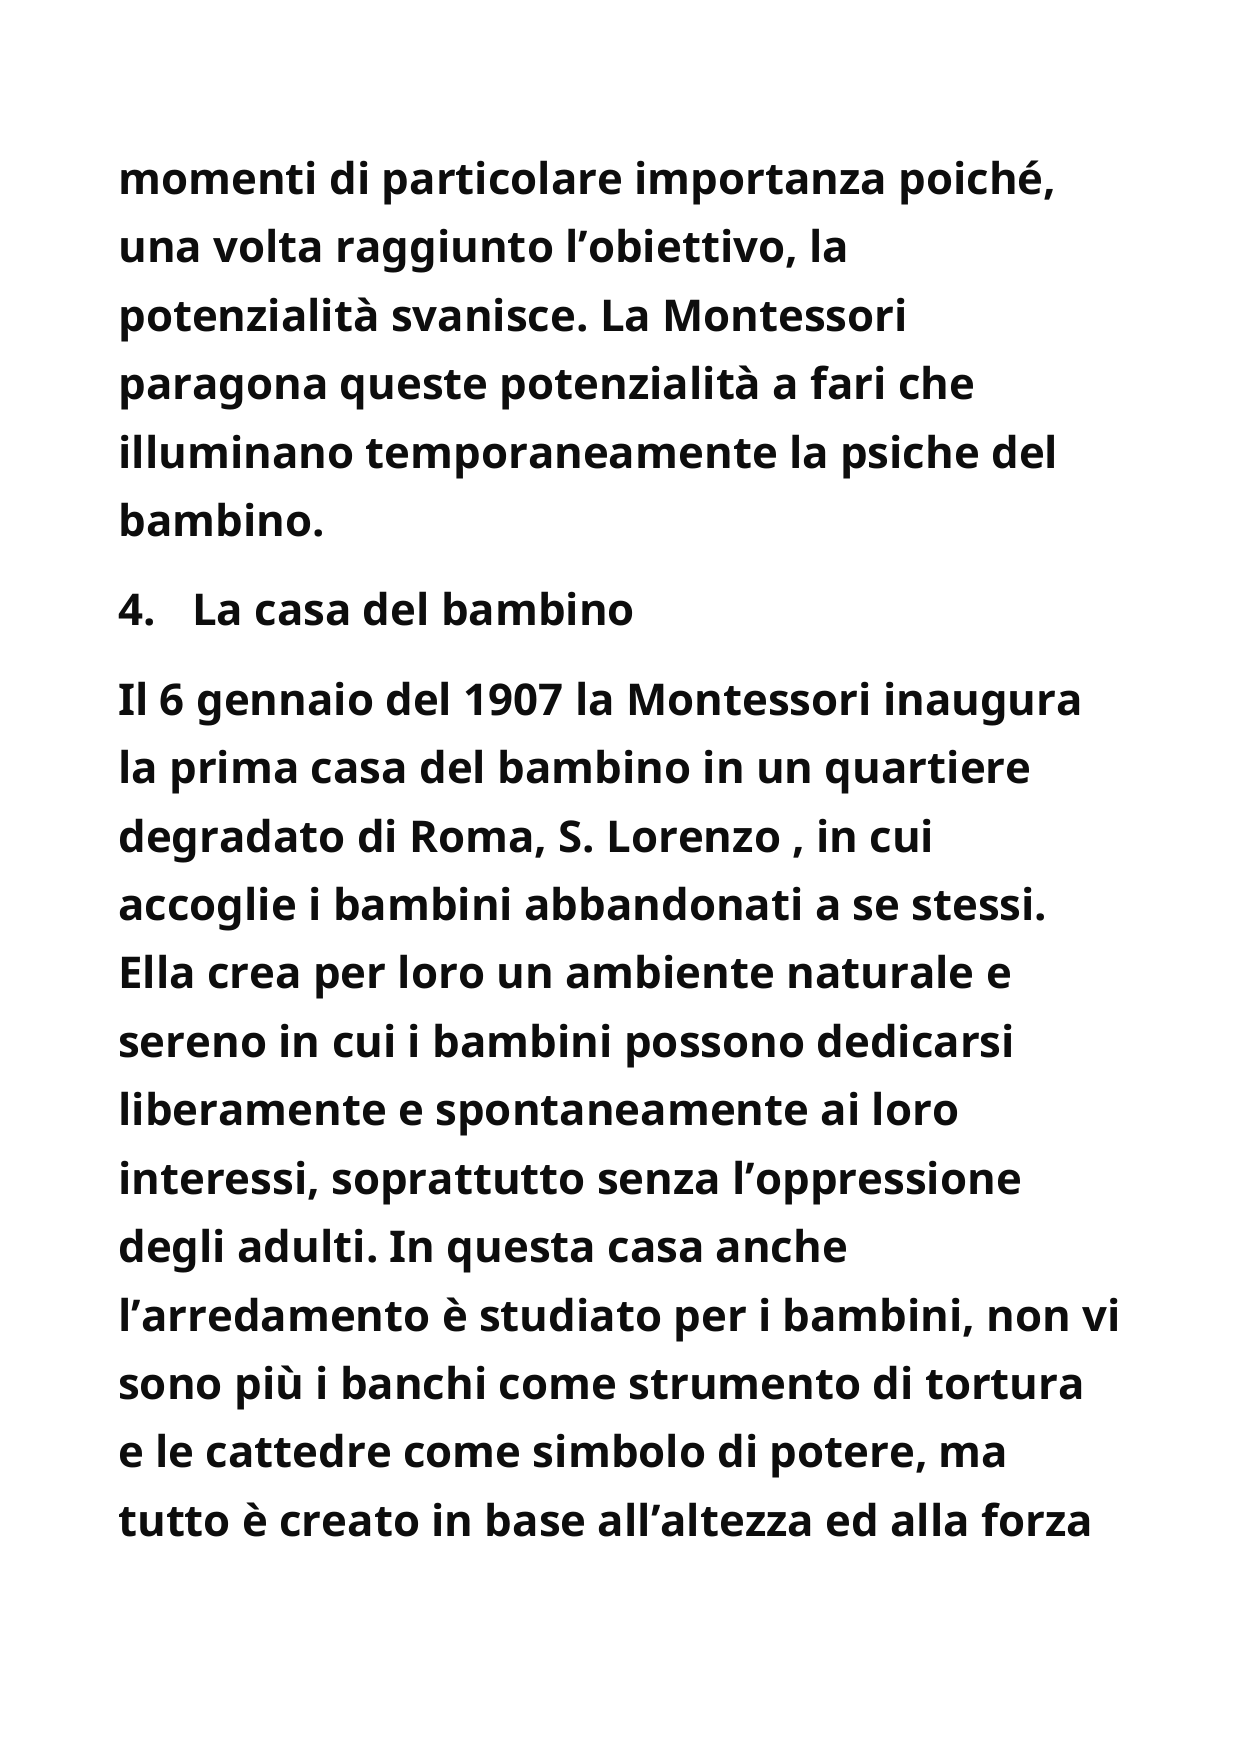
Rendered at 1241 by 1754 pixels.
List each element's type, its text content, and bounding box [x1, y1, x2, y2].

list La casa del bambino [118, 579, 1122, 639]
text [118, 668, 1122, 1549]
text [118, 148, 1122, 549]
